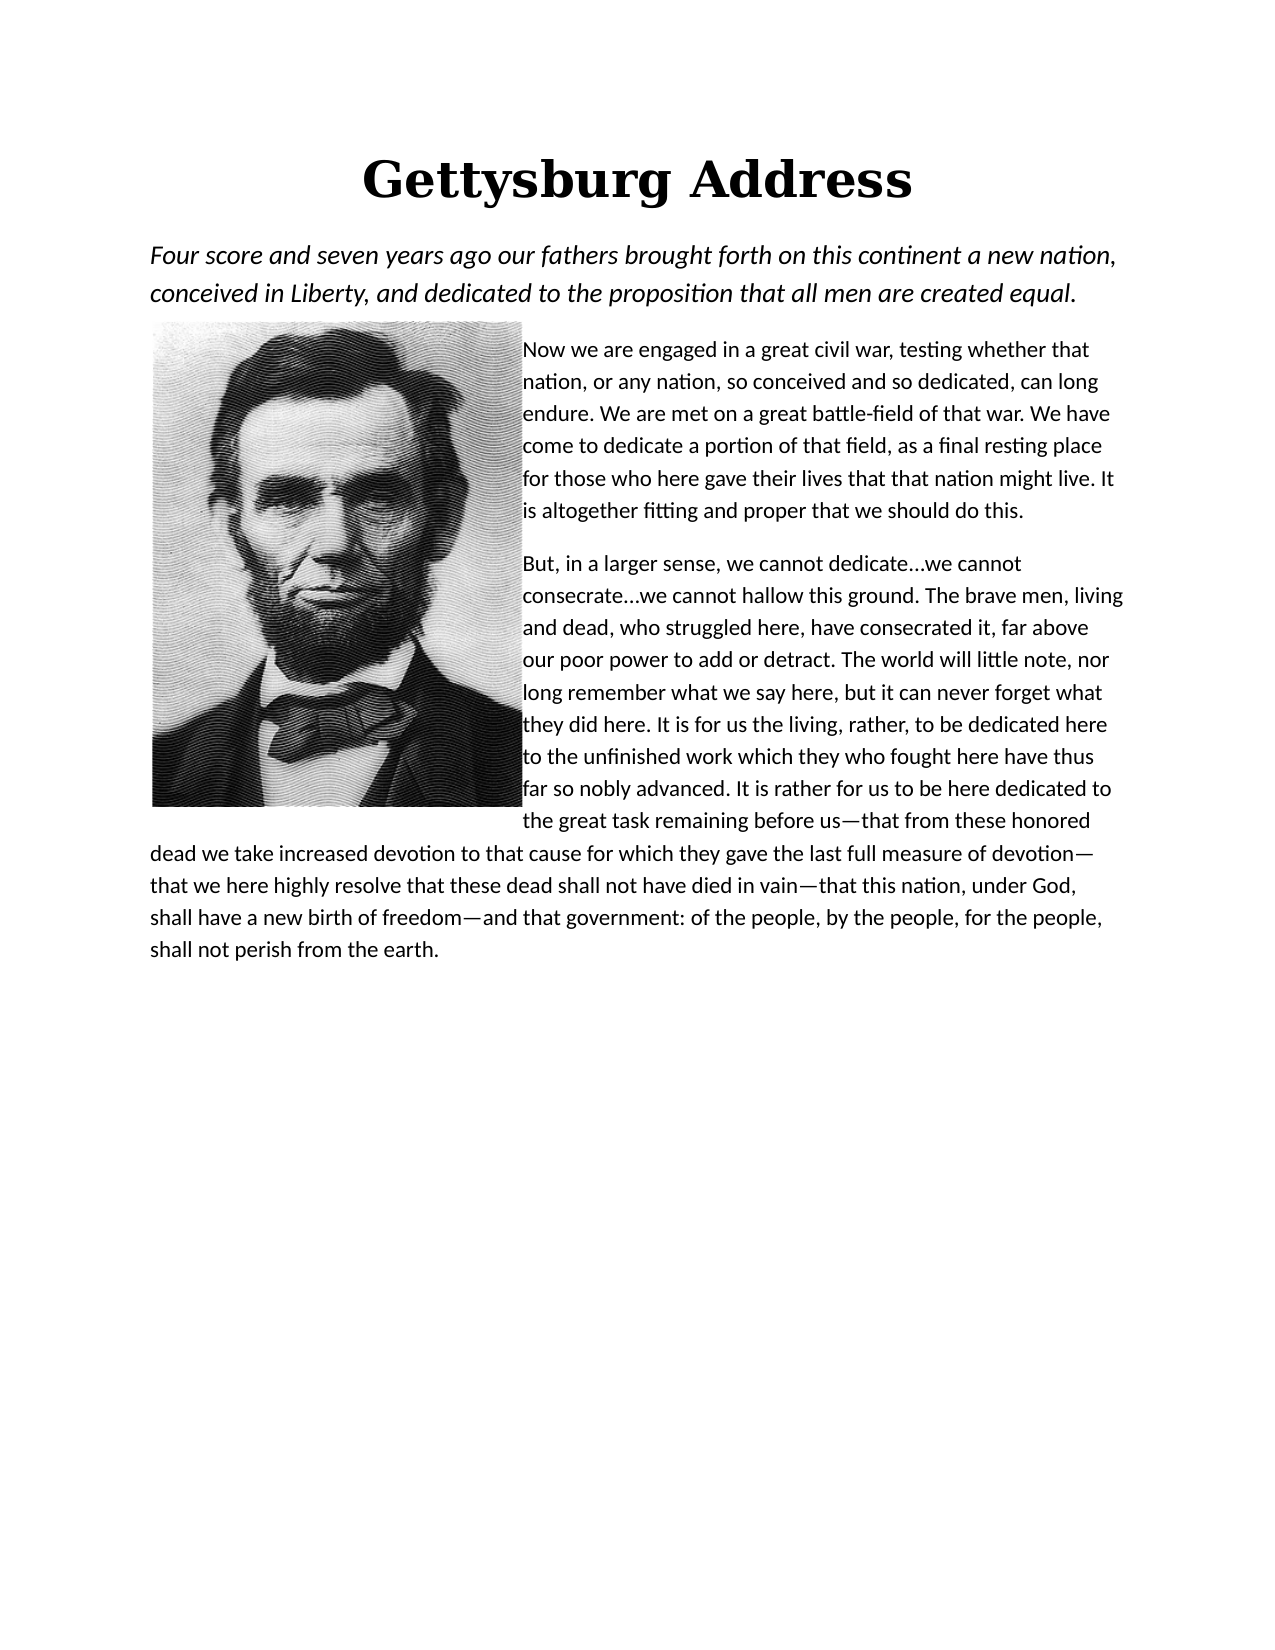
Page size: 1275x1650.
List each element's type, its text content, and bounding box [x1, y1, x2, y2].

text Now we are engaged in a great civil war, testing whether that nation, or any nation, so conceived and so dedicated, can long endure. We are met on a great battle-field of that war. We have come to dedicate a portion of that field, as a final resting place for those who here gave their lives that that nation might live. It is altogether fitting and proper that we should do this. [523, 335, 1125, 524]
picture [152, 321, 523, 807]
text Four score and seven years ago our fathers brought forth on this continent a new nation, conceived in Liberty, and dedicated to the proposition that all men are created equal. [150, 238, 1125, 309]
text Gettysburg Address [150, 150, 1125, 209]
text But, in a larger sense, we cannot dedicate...we cannot consecrate...we cannot hallow this ground. The brave men, living and dead, who struggled here, have consecrated it, far above our poor power to add or detract. The world will little note, nor long remember what we say here, but it can never forget what they did here. It is for us the living, rather, to be dedicated here to the unfinished work which they who fought here have thus far so nobly advanced. It is rather for us to be here dedicated to the great task remaining before us—that from these honored dead we take increased devotion to that cause for which they gave the last full measure of devotion—that we here highly resolve that these dead shall not have died in vain—that this nation, under God, shall have a new birth of freedom—and that government: of the people, by the people, for the people, shall not perish from the earth. [150, 549, 1125, 963]
